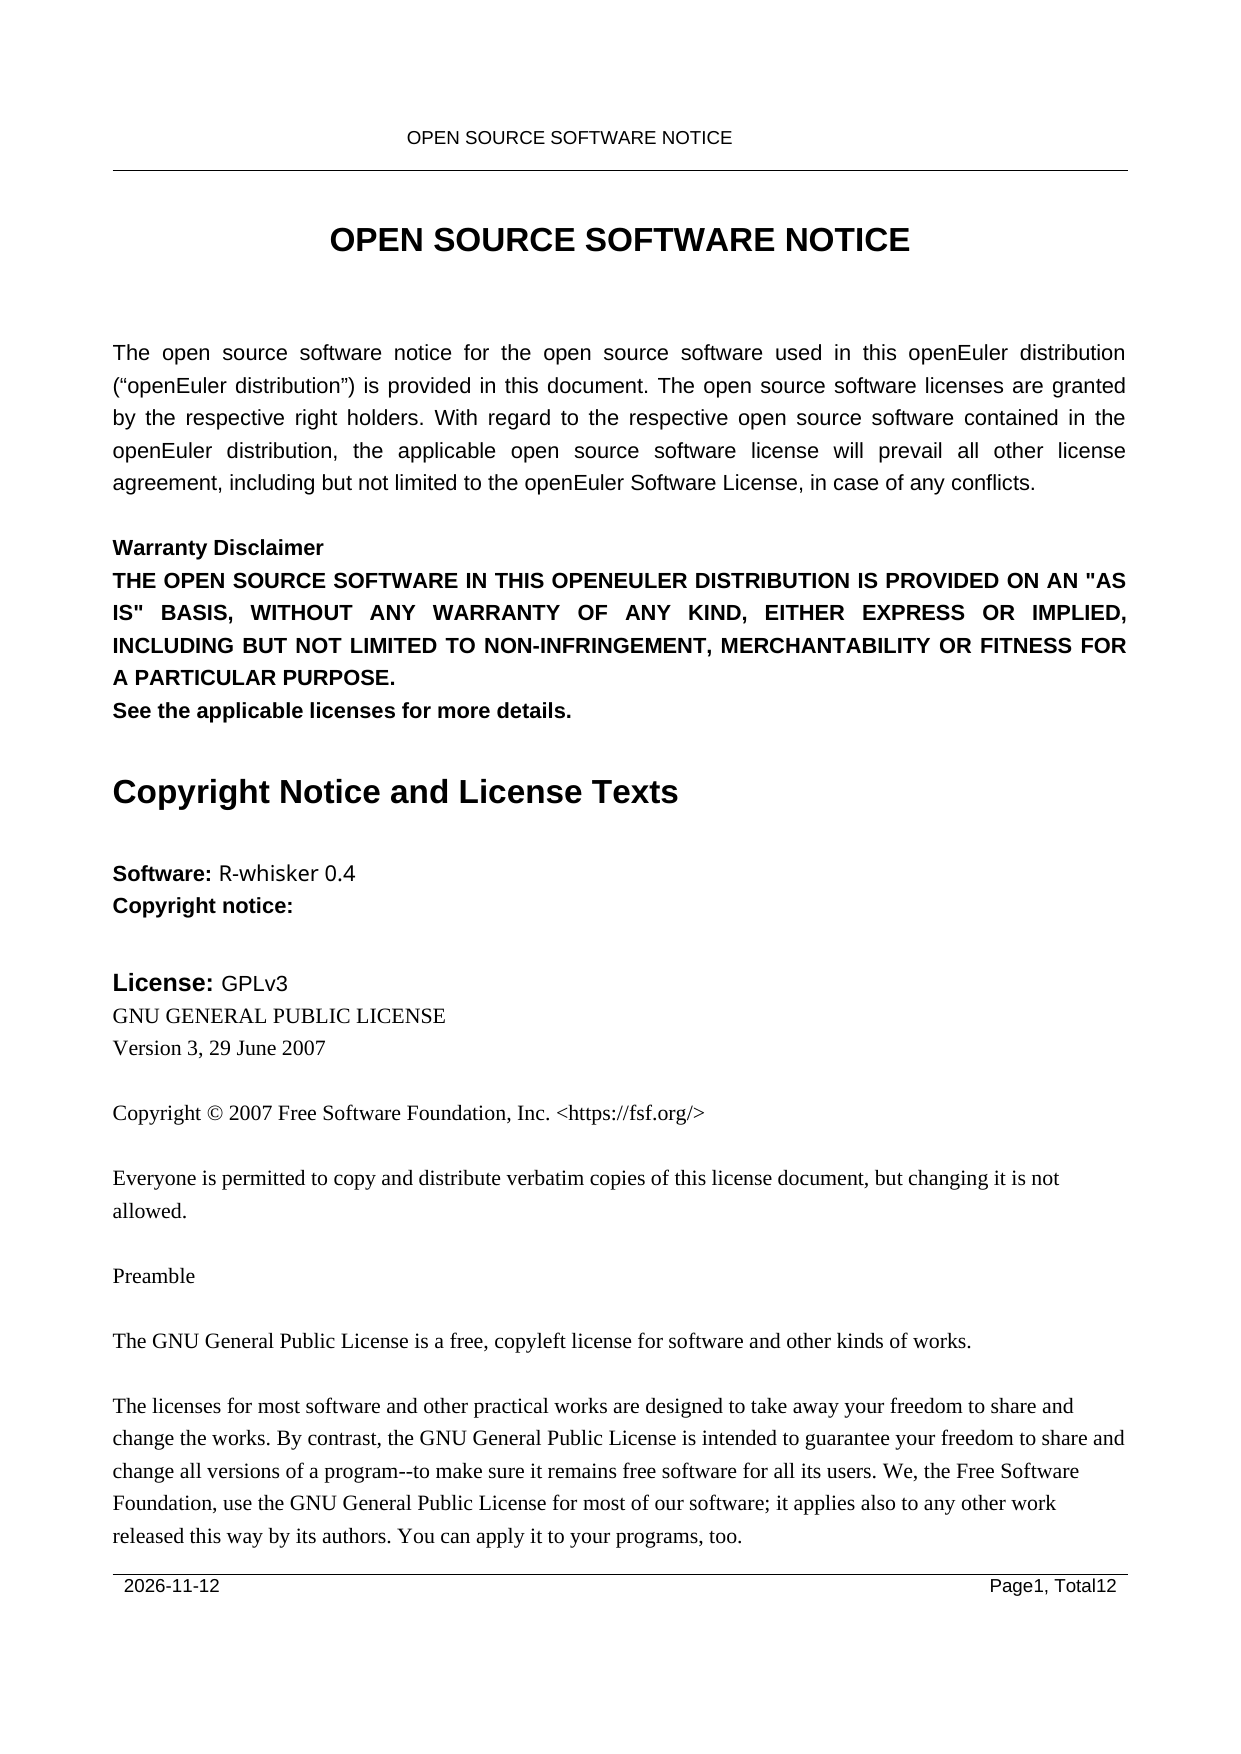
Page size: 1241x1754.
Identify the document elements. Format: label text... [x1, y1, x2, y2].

text THE OPEN SOURCE SOFTWARE IN THIS OPENEULER DISTRIBUTION IS PROVIDED ON AN "AS IS" BASIS, WITHOUT ANY WARRANTY OF ANY KIND, EITHER EXPRESS OR IMPLIED, INCLUDING BUT NOT LIMITED TO NON-INFRINGEMENT, MERCHANTABILITY OR FITNESS FOR A PARTICULAR PURPOSE. See the applicable licenses for more details. [112, 564, 1128, 726]
text Warranty Disclaimer [112, 531, 1128, 564]
text License: GPLv3 [112, 966, 1128, 999]
text The open source software notice for the open source software used in this openEuler distribution (“openEuler distribution”) is provided in this document. The open source software licenses are granted by the respective right holders. With regard to the respective open source software contained in the openEuler distribution, the applicable open source software license will prevail all other license agreement, including but not limited to the openEuler Software License, in case of any conflicts. [112, 336, 1128, 499]
text Copyright notice: [112, 889, 1128, 921]
text OPEN SOURCE SOFTWARE NOTICE [112, 206, 1128, 271]
text Copyright Notice and License Texts [112, 759, 1128, 824]
title Software: R-whisker 0.4 [112, 856, 1128, 889]
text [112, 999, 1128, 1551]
